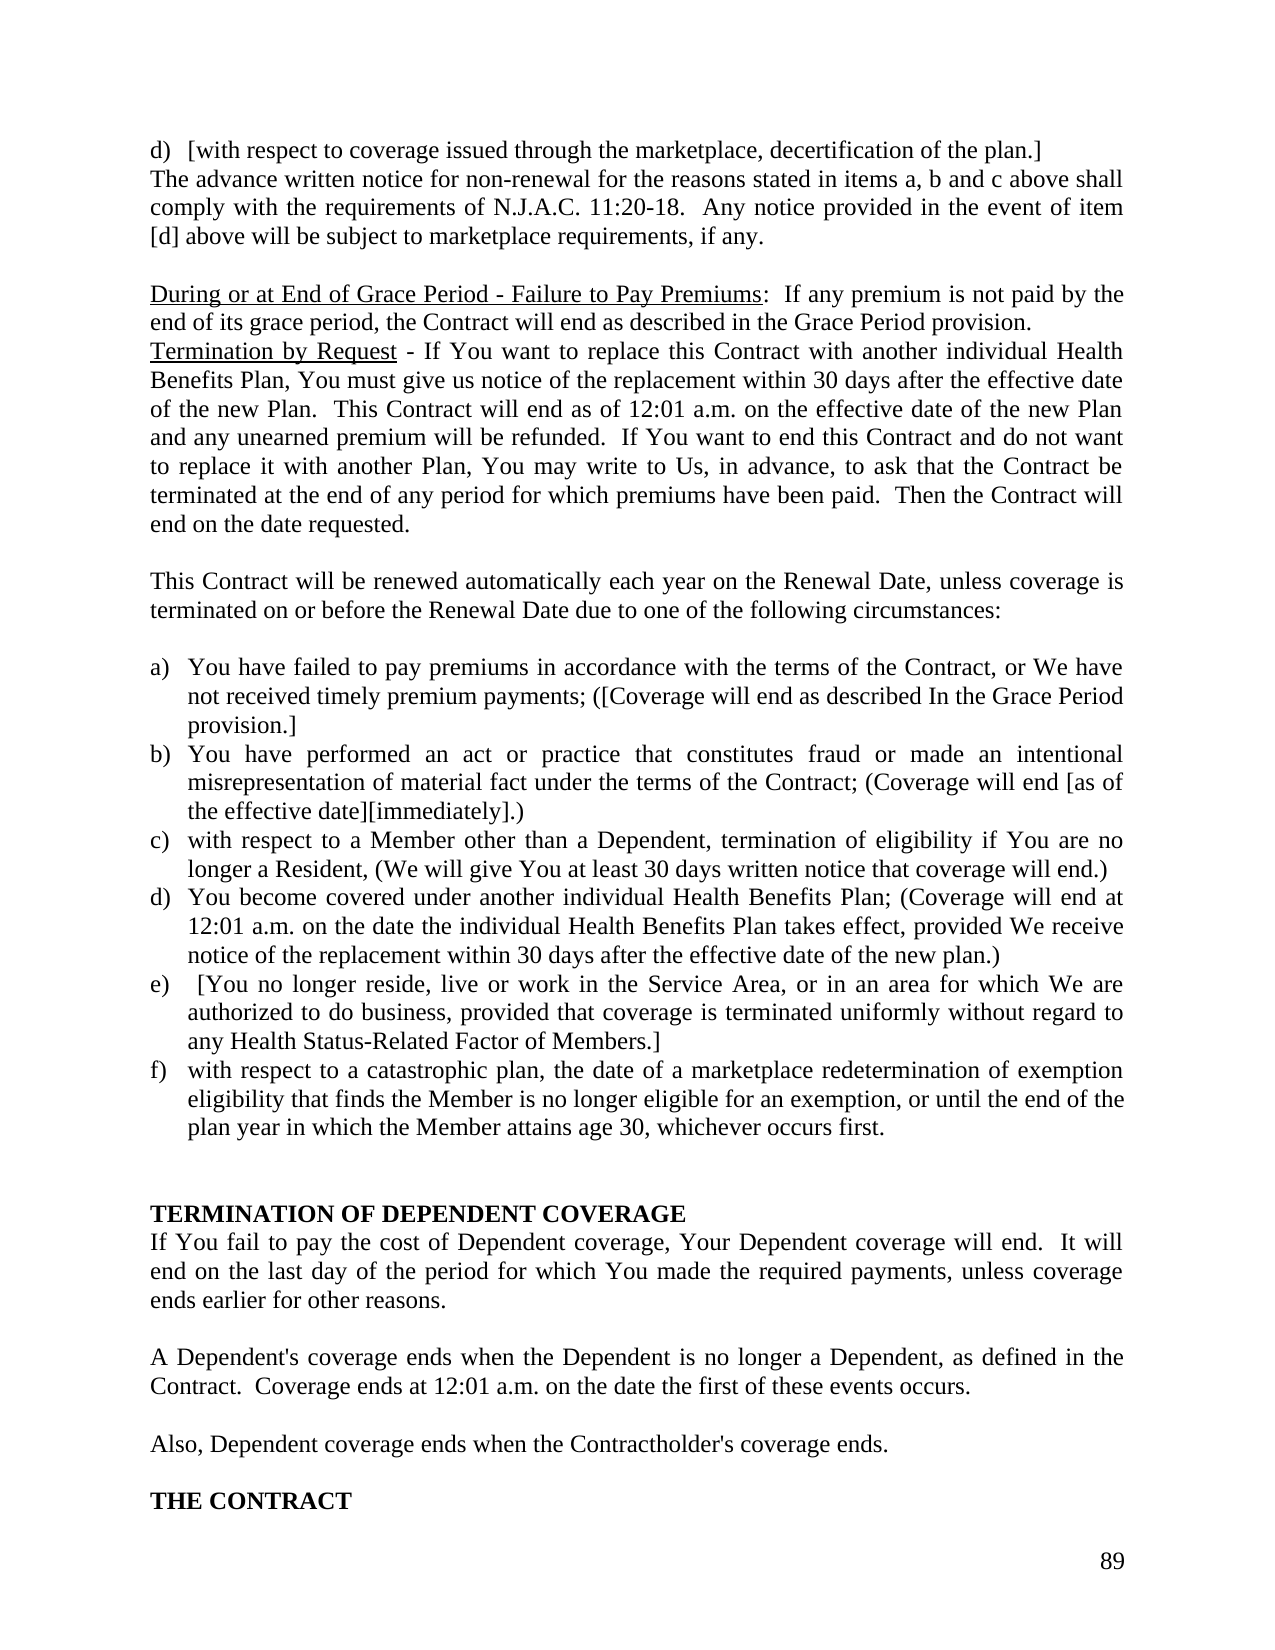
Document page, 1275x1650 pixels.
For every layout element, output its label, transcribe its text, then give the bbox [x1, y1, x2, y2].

list You have performed an act or practice that constitutes fraud or made an intentional misrepresentation of material fact under the terms of the Contract; (Coverage will end [as of the effective date][immediately].) [150, 739, 1125, 825]
list [You no longer reside, live or work in the Service Area, or in an area for which We are authorized to do business, provided that coverage is terminated uniformly without regard to any Health Status-Related Factor of Members.] [150, 969, 1125, 1055]
text During or at End of Grace Period - Failure to Pay Premiums: If any premium is not paid by the end of its grace period, the Contract will end as described in the Grace Period provision. [150, 279, 1125, 336]
list You become covered under another individual Health Benefits Plan; (Coverage will end at 12:01 a.m. on the date the individual Health Benefits Plan takes effect, provided We receive notice of the replacement within 30 days after the effective date of the new plan.) [150, 882, 1125, 969]
text If You fail to pay the cost of Dependent coverage, Your Dependent coverage will end. It will end on the last day of the period for which You made the required payments, unless coverage ends earlier for other reasons. [150, 1227, 1125, 1314]
text A Dependent's coverage ends when the Dependent is no longer a Dependent, as defined in the Contract. Coverage ends at 12:01 a.m. on the date the first of these events occurs. [150, 1342, 1125, 1400]
text Termination by Request - If You want to replace this Contract with another individual Health Benefits Plan, You must give us notice of the replacement within 30 days after the effective date of the new Plan. This Contract will end as of 12:01 a.m. on the effective date of the new Plan and any unearned premium will be refunded. If You want to end this Contract and do not want to replace it with another Plan, You may write to Us, in advance, to ask that the Contract be terminated at the end of any period for which premiums have been paid. Then the Contract will end on the date requested. [150, 336, 1125, 537]
text TERMINATION OF DEPENDENT COVERAGE [150, 1199, 1125, 1227]
text THE CONTRACT [150, 1486, 1125, 1515]
text Also, Dependent coverage ends when the Contractholder's coverage ends. [150, 1429, 1125, 1457]
list You have failed to pay premiums in accordance with the terms of the Contract, or We have not received timely premium payments; ([Coverage will end as described In the Grace Period provision.] [150, 652, 1125, 739]
text The advance written notice for non-renewal for the reasons stated in items a, b and c above shall comply with the requirements of N.J.A.C. 11:20-18. Any notice provided in the event of item [d] above will be subject to marketplace requirements, if any. [150, 164, 1125, 250]
list [with respect to coverage issued through the marketplace, decertification of the plan.] [150, 135, 1125, 164]
list with respect to a catastrophic plan, the date of a marketplace redetermination of exemption eligibility that finds the Member is no longer eligible for an exemption, or until the end of the plan year in which the Member attains age 30, whichever occurs first. [150, 1055, 1125, 1141]
list with respect to a Member other than a Dependent, termination of eligibility if You are no longer a Resident, (We will give You at least 30 days written notice that coverage will end.) [150, 825, 1125, 882]
text This Contract will be renewed automatically each year on the Renewal Date, unless coverage is terminated on or before the Renewal Date due to one of the following circumstances: [150, 566, 1125, 624]
